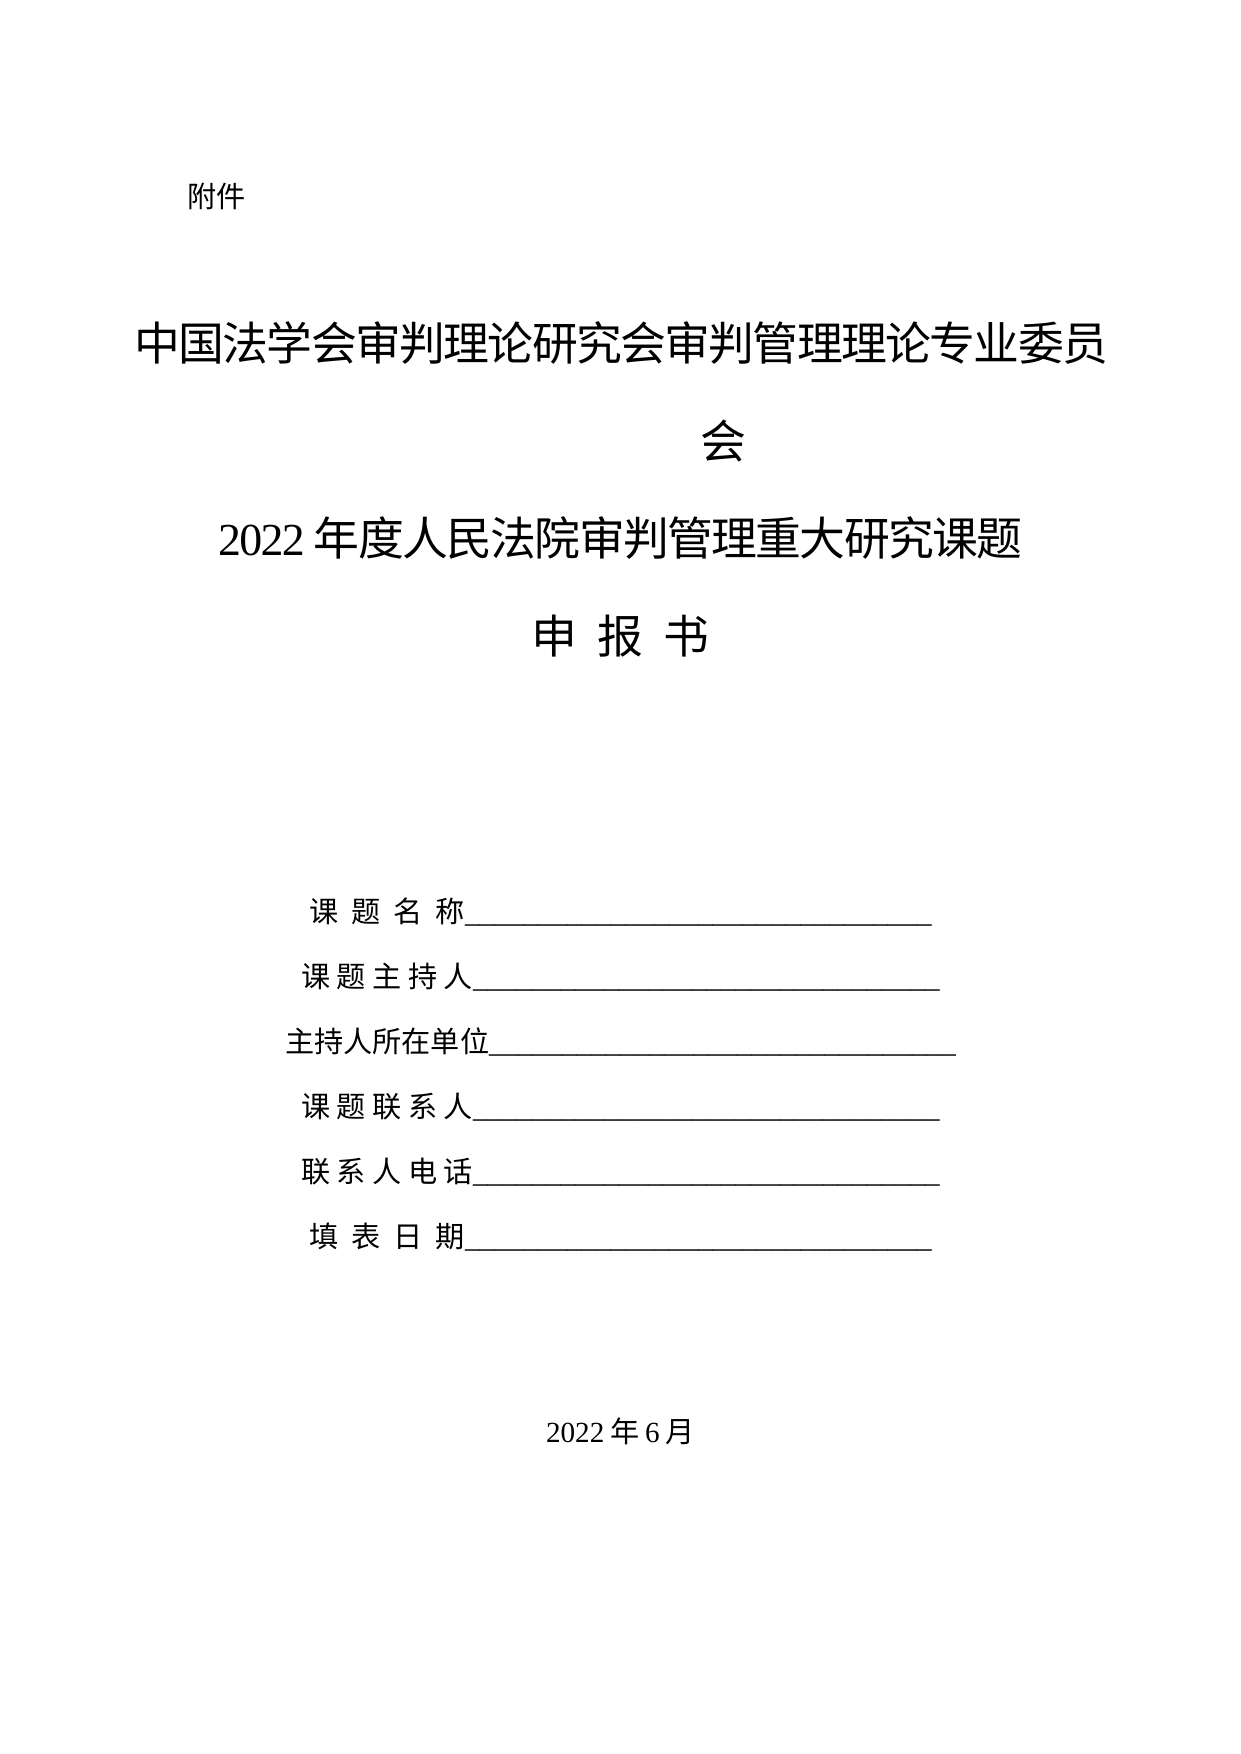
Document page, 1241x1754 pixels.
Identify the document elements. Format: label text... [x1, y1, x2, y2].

text 联 系 人 电 话________________________________ [187, 1137, 1053, 1202]
text 中国法学会审判理论研究会审判管理理论专业委员会 [121, 292, 1121, 487]
text 2022年度人民法院审判管理重大研究课题 [121, 487, 1121, 584]
text 主持人所在单位________________________________ [187, 1007, 1053, 1072]
text 课 题 主 持 人________________________________ [187, 942, 1053, 1007]
text 课 题 名 称________________________________ [187, 877, 1053, 942]
text 附件 [187, 162, 1053, 227]
text 课 题 联 系 人________________________________ [187, 1072, 1053, 1137]
text 申 报 书 [187, 584, 1053, 682]
text 填 表 日 期________________________________ [187, 1202, 1053, 1267]
text 2022年6月 [187, 1397, 1053, 1462]
